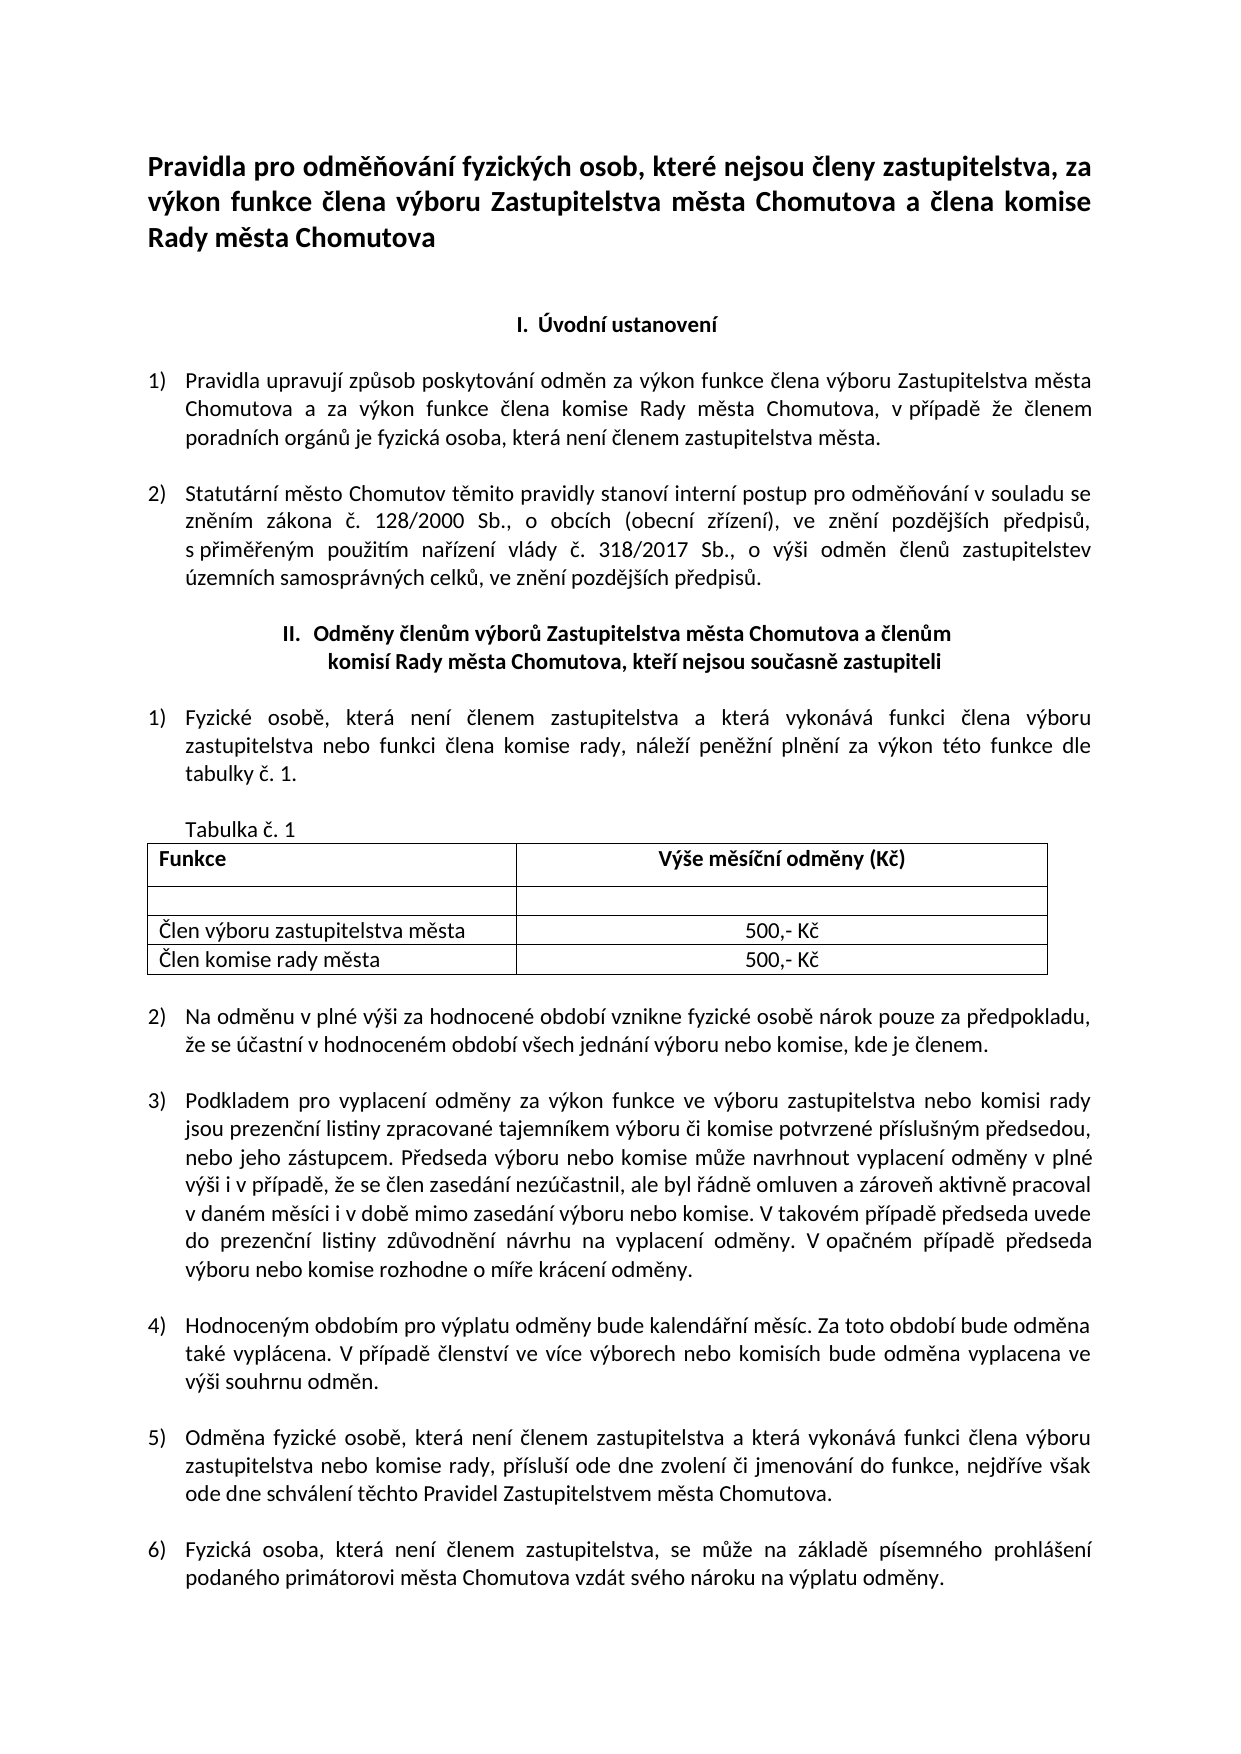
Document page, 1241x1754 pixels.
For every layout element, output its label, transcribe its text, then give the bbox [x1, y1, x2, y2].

list Úvodní ustanovení [141, 311, 1093, 338]
list Pravidla upravují způsob poskytování odměn za výkon funkce člena výboru Zastupitelstva města Chomutova a za výkon funkce člena komise Rady města Chomutova, v případě že členem poradních orgánů je fyzická osoba, která není členem zastupitelstva města. [148, 367, 1093, 451]
table_cell [517, 887, 1047, 915]
list Hodnoceným obdobím pro výplatu odměny bude kalendářní měsíc. Za toto období bude odměna také vyplácena. V případě členství ve více výborech nebo komisích bude odměna vyplacena ve výši souhrnu odměn. [148, 1311, 1093, 1395]
table_cell Člen výboru zastupitelstva města [148, 916, 516, 944]
list Odměny členům výborů Zastupitelstva města Chomutova a členům komisí Rady města Chomutova, kteří nejsou současně zastupiteli [146, 619, 1093, 675]
list Tabulka č. 1 [185, 815, 1093, 843]
text Pravidla pro odměňování fyzických osob, které nejsou členy zastupitelstva, za výkon funkce člena výboru Zastupitelstva města Chomutova a člena komise Rady města Chomutova [148, 148, 1093, 254]
list Fyzické osobě, která není členem zastupitelstva a která vykonává funkci člena výboru zastupitelstva nebo funkci člena komise rady, náleží peněžní plnění za výkon této funkce dle tabulky č. 1. [148, 703, 1093, 787]
table_cell 500,- Kč [517, 945, 1047, 973]
table_cell 500,- Kč [517, 916, 1047, 944]
table_cell Člen komise rady města [148, 945, 516, 973]
table_header Funkce [148, 844, 516, 886]
table_header Výše měsíční odměny (Kč) [517, 844, 1047, 886]
list Fyzická osoba, která není členem zastupitelstva, se může na základě písemného prohlášení podaného primátorovi města Chomutova vzdát svého nároku na výplatu odměny. [148, 1535, 1093, 1591]
list Statutární město Chomutov těmito pravidly stanoví interní postup pro odměňování v souladu se zněním zákona č. 128/2000 Sb., o obcích (obecní zřízení), ve znění pozdějších předpisů, s přiměřeným použitím nařízení vlády č. 318/2017 Sb., o výši odměn členů zastupitelstev územních samosprávných celků, ve znění pozdějších předpisů. [148, 479, 1093, 591]
table_cell [148, 887, 516, 915]
list Odměna fyzické osobě, která není členem zastupitelstva a která vykonává funkci člena výboru zastupitelstva nebo komise rady, přísluší ode dne zvolení či jmenování do funkce, nejdříve však ode dne schválení těchto Pravidel Zastupitelstvem města Chomutova. [148, 1423, 1093, 1507]
list Na odměnu v plné výši za hodnocené období vznikne fyzické osobě nárok pouze za předpokladu, že se účastní v hodnoceném období všech jednání výboru nebo komise, kde je členem. [148, 1002, 1093, 1058]
list Podkladem pro vyplacení odměny za výkon funkce ve výboru zastupitelstva nebo komisi rady jsou prezenční listiny zpracované tajemníkem výboru či komise potvrzené příslušným předsedou, nebo jeho zástupcem. Předseda výboru nebo komise může navrhnout vyplacení odměny v plné výši i v případě, že se člen zasedání nezúčastnil, ale byl řádně omluven a zároveň aktivně pracoval v daném měsíci i v době mimo zasedání výboru nebo komise. V takovém případě předseda uvede do prezenční listiny zdůvodnění návrhu na vyplacení odměny. V opačném případě předseda výboru nebo komise rozhodne o míře krácení odměny. [148, 1087, 1093, 1283]
